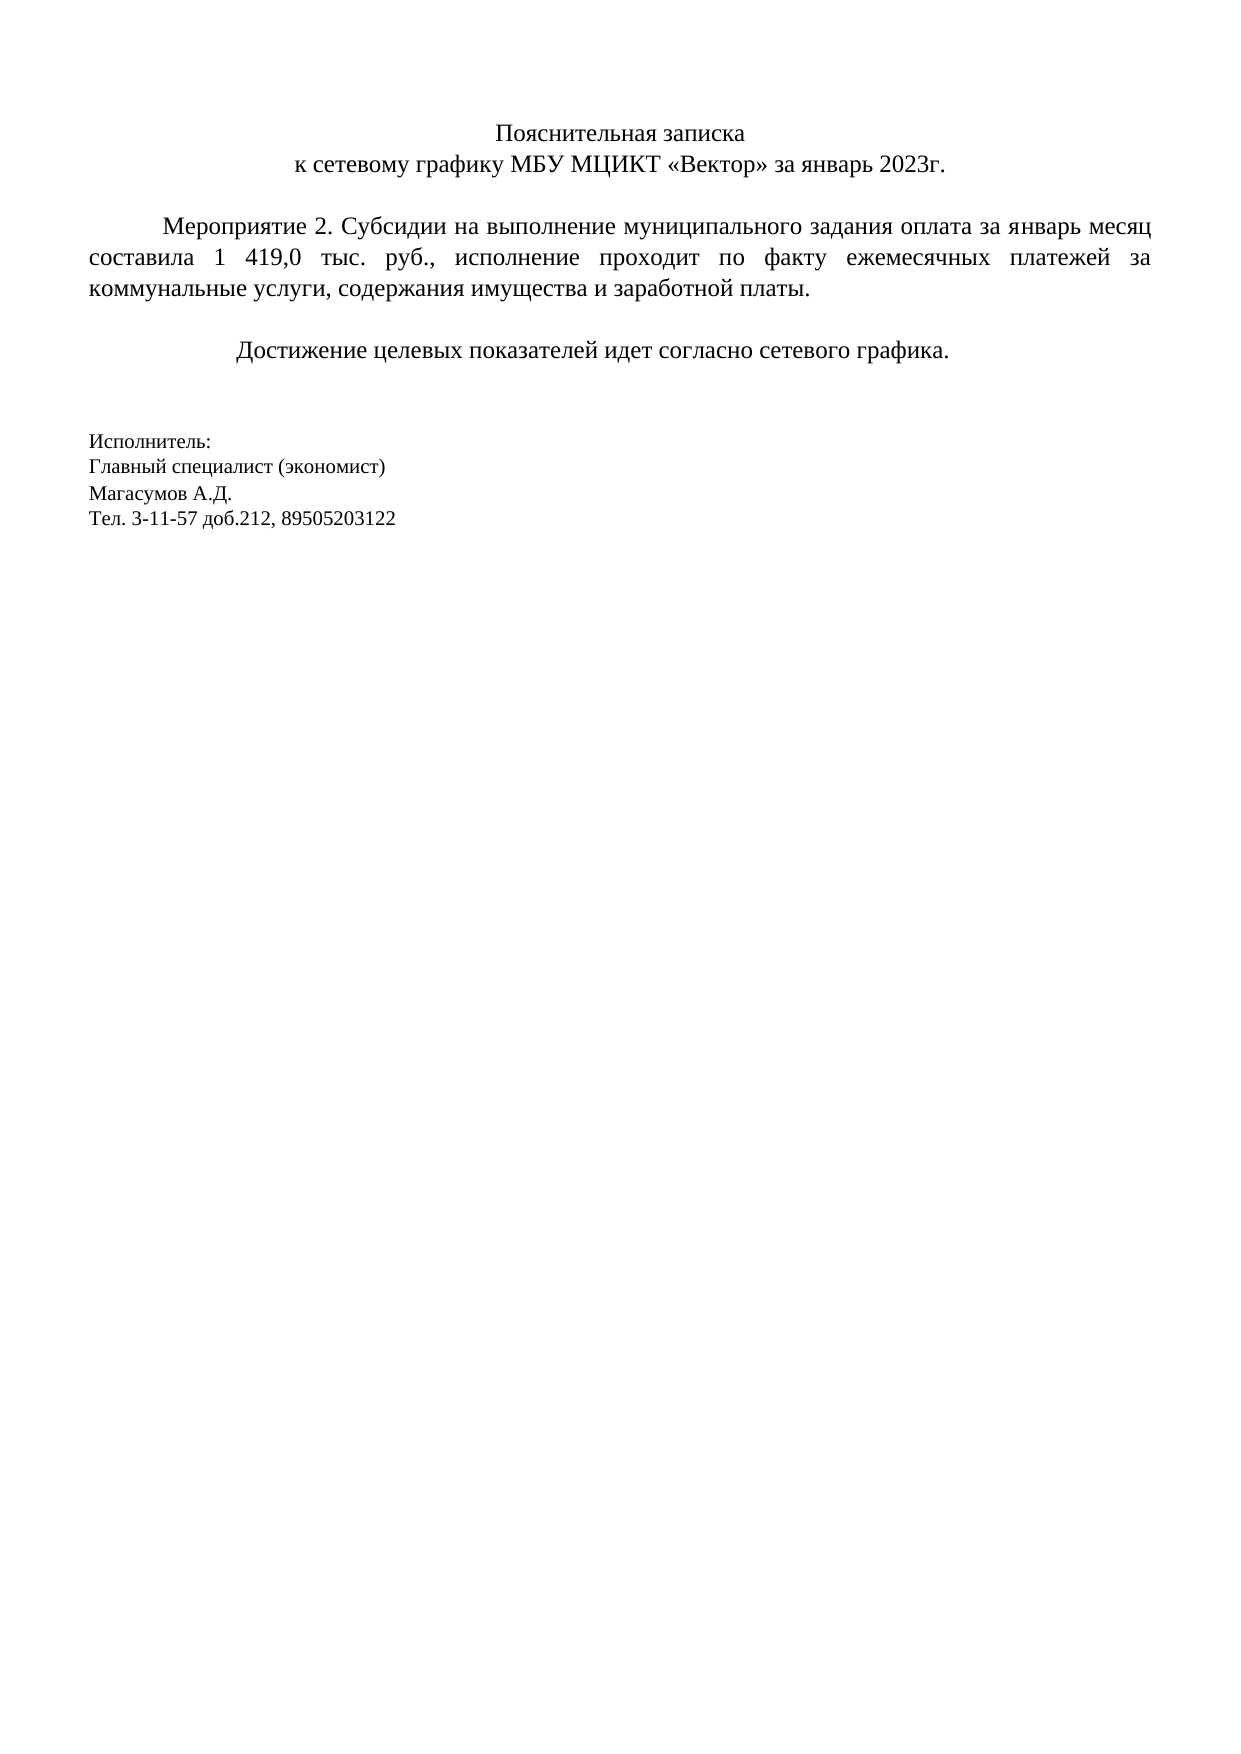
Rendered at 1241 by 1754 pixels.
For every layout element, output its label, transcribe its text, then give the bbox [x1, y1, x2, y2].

text Пояснительная записка [89, 118, 1152, 147]
text Тел. 3-11-57 доб.212, 89505203122 [89, 506, 1152, 530]
text Достижение целевых показателей идет согласно сетевого графика. [89, 335, 1152, 364]
text Мероприятие 2. Субсидии на выполнение муниципального задания оплата за январь месяц составила 1 419,0 тыс. руб., исполнение проходит по факту ежемесячных платежей за коммунальные услуги, содержания имущества и заработной платы. [89, 211, 1152, 302]
text Магасумов А.Д. [89, 480, 1152, 504]
text Главный специалист (экономист) [89, 454, 1152, 478]
text к сетевому графику МБУ МЦИКТ «Вектор» за январь 2023г. [89, 149, 1152, 178]
text Исполнитель: [89, 428, 1152, 453]
